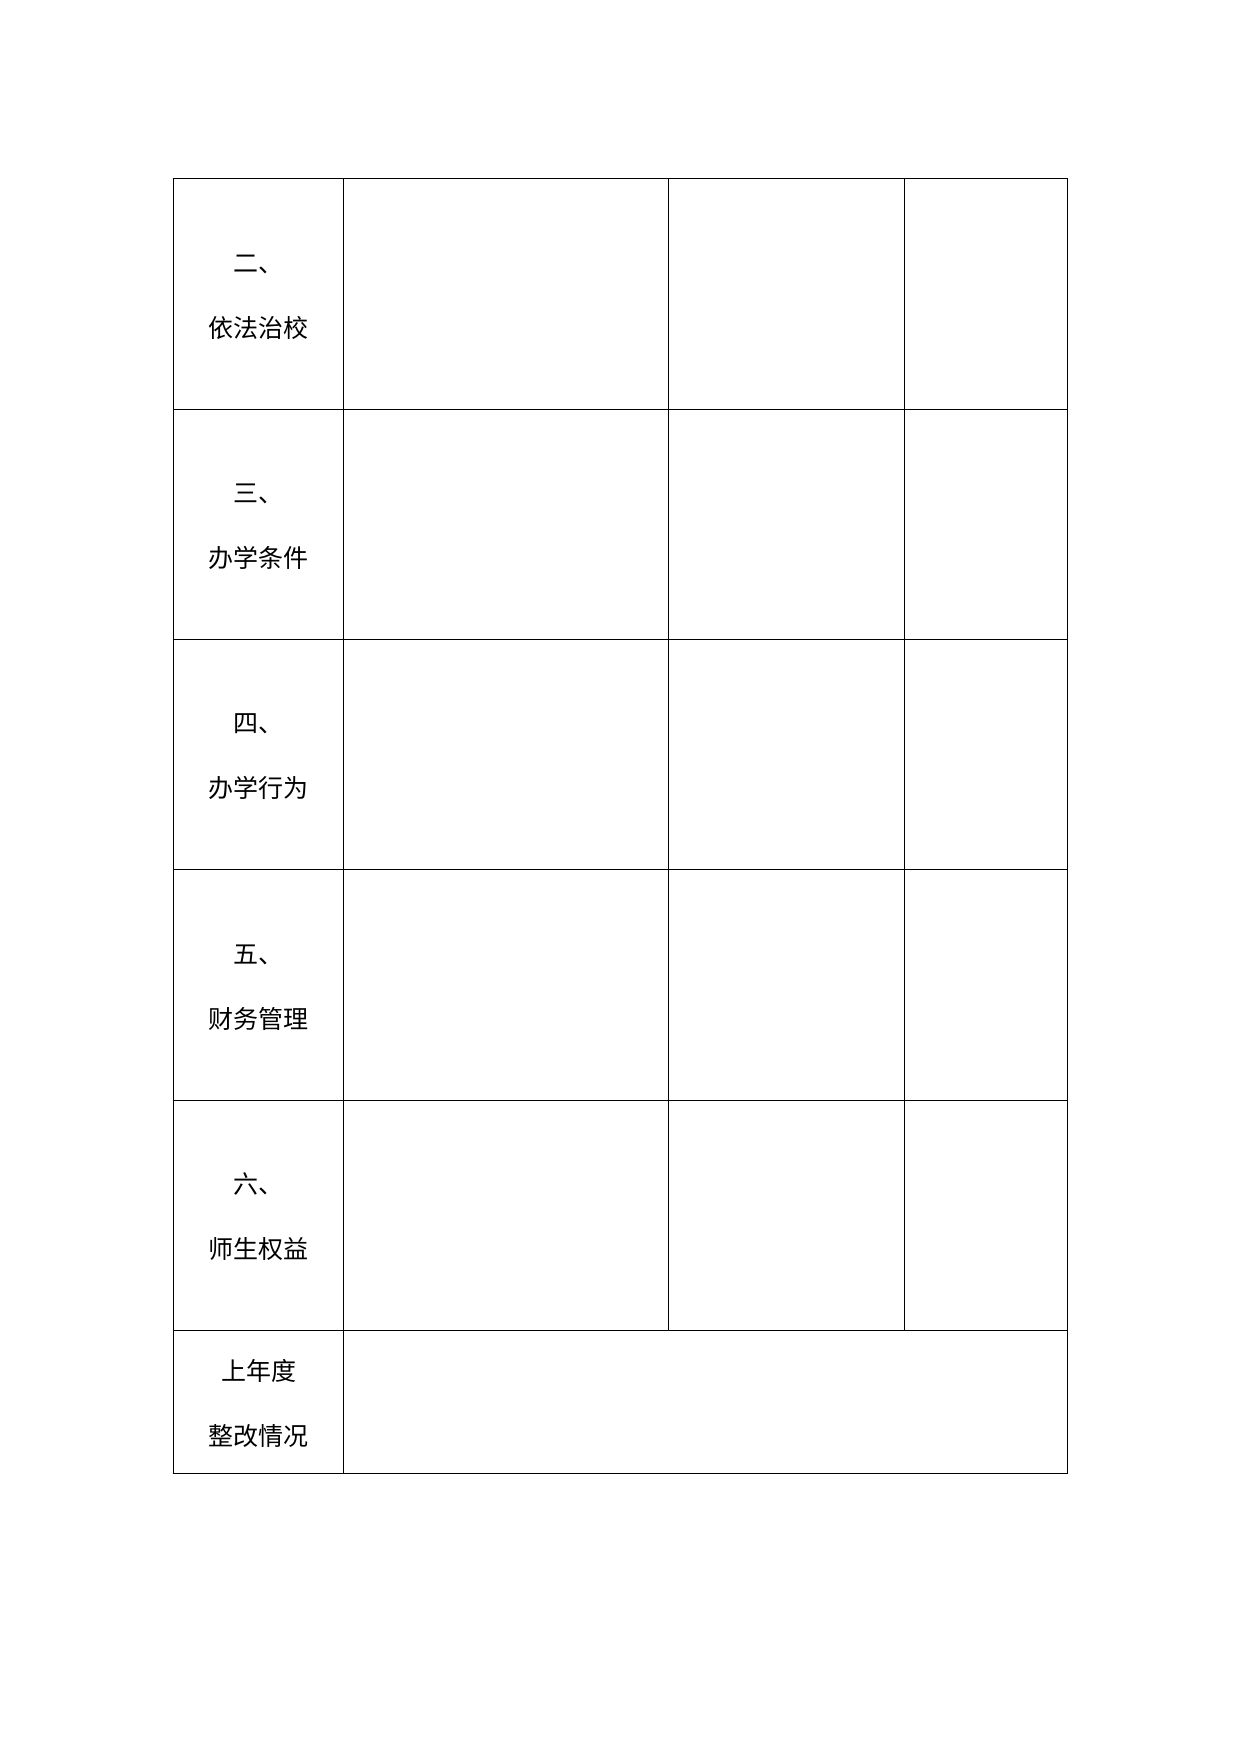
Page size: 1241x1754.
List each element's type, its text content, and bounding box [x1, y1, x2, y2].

table_cell [669, 179, 904, 408]
table_cell [905, 179, 1067, 408]
table_cell [344, 870, 668, 1099]
table_cell [905, 1101, 1067, 1330]
table_cell [669, 870, 904, 1099]
table_cell [344, 1331, 1067, 1473]
table_cell 二、 依法治校 [174, 179, 343, 408]
table_cell [905, 640, 1067, 869]
table_cell [669, 410, 904, 639]
table_cell [669, 640, 904, 869]
table_cell 三、 办学条件 [174, 410, 343, 639]
table_cell [669, 1101, 904, 1330]
table_cell [344, 640, 668, 869]
table_cell 上年度 整改情况 [174, 1331, 343, 1473]
table_cell [344, 179, 668, 408]
table_cell [905, 870, 1067, 1099]
table_cell 五、 财务管理 [174, 870, 343, 1099]
table_cell 四、 办学行为 [174, 640, 343, 869]
table_cell [905, 410, 1067, 639]
table_cell 六、 师生权益 [174, 1101, 343, 1330]
table_cell [344, 410, 668, 639]
table_cell [344, 1101, 668, 1330]
